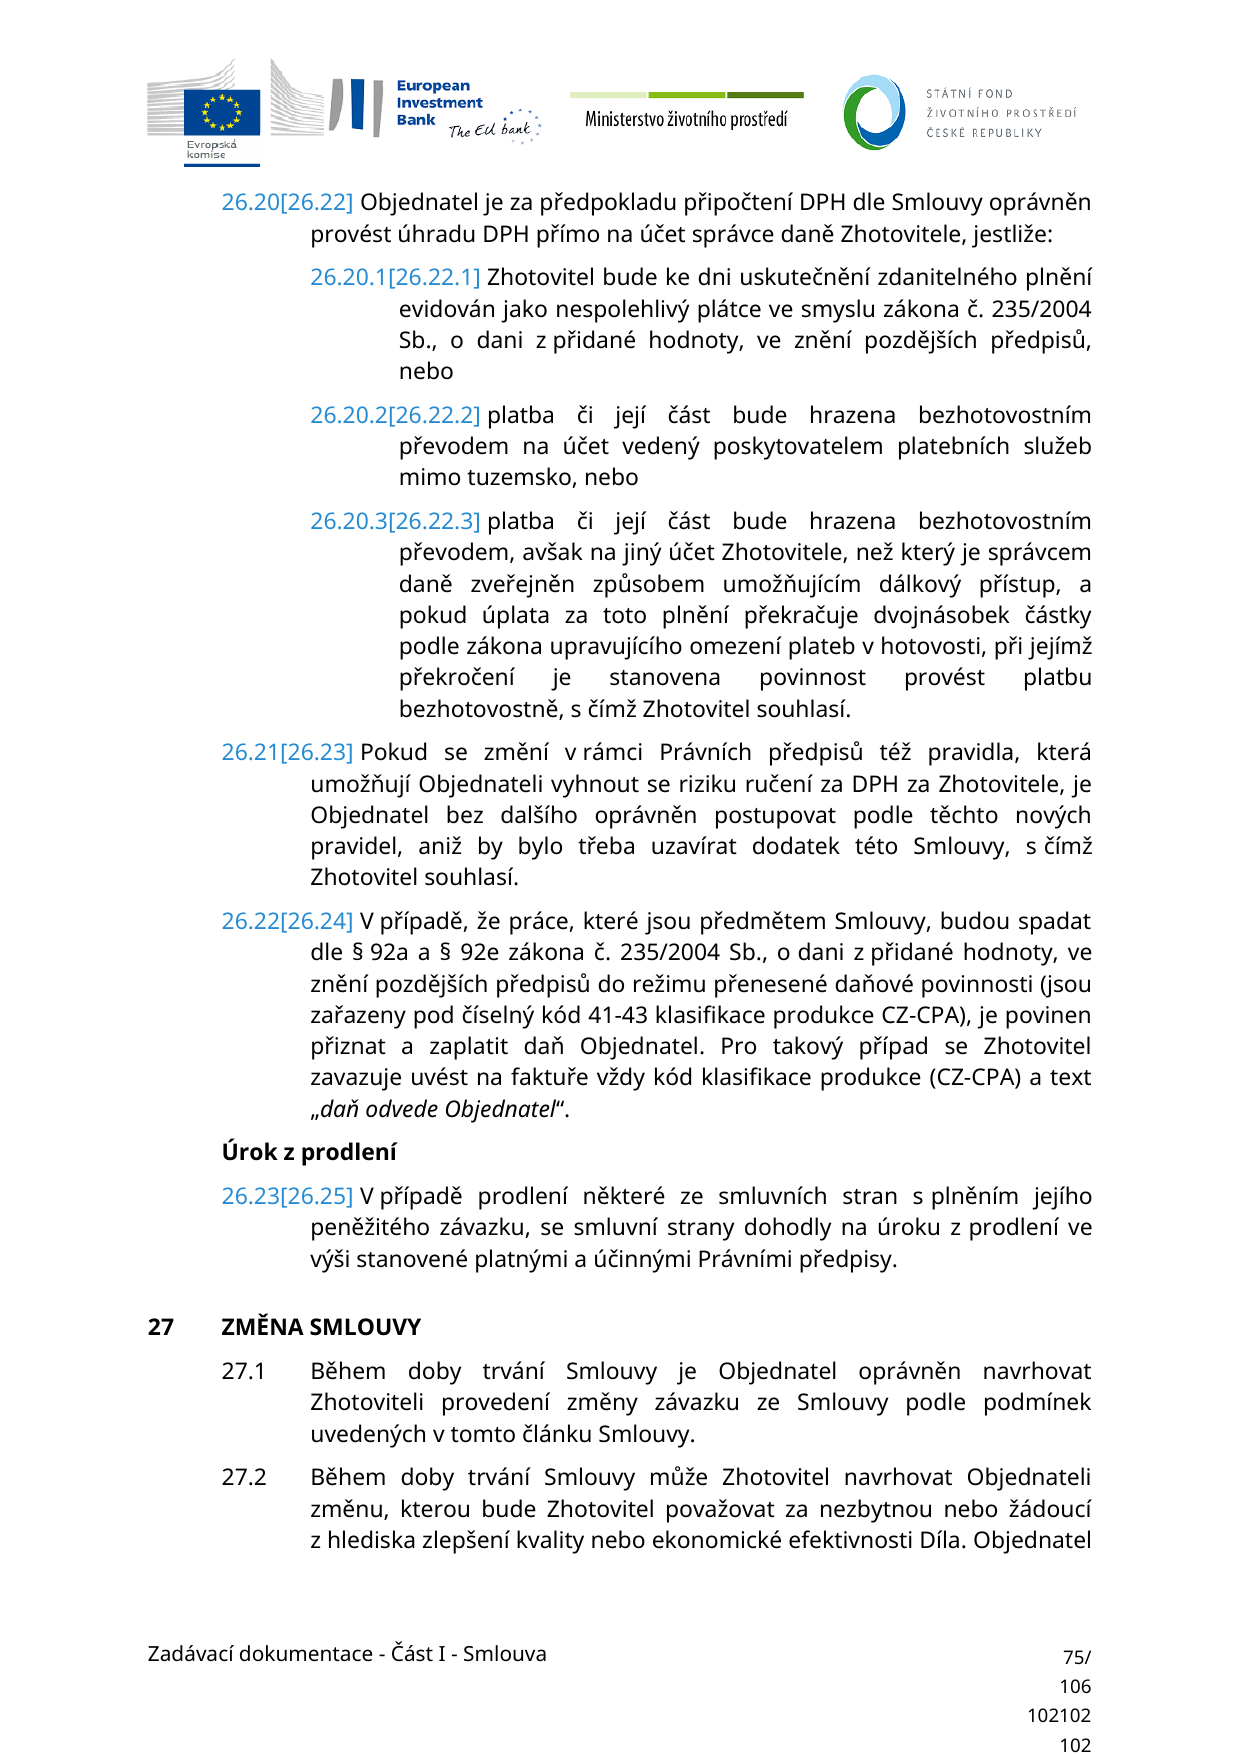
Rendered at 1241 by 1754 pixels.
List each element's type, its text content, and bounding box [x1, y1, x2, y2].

picture [147, 55, 1092, 167]
list V případě, že práce, které jsou předmětem Smlouvy, budou spadat dle § 92a a § 92e zákona č. 235/2004 Sb., o dani z přidané hodnoty, ve znění pozdějších předpisů do režimu přenesené daňové povinnosti (jsou zařazeny pod číselný kód 41-43 klasifikace produkce CZ-CPA), je povinen přiznat a zaplatit daň Objednatel. Pro takový případ se Zhotovitel zavazuje uvést na faktuře vždy kód klasifikace produkce (CZ-CPA) a text „daň odvede Objednatel“. [221, 905, 1093, 1124]
list platba či její část bude hrazena bezhotovostním převodem na účet vedený poskytovatelem platebních služeb mimo tuzemsko, nebo [310, 399, 1093, 492]
list Během doby trvání Smlouvy je Objednatel oprávněn navrhovat Zhotoviteli provedení změny závazku ze Smlouvy podle podmínek uvedených v tomto článku Smlouvy. [221, 1355, 1093, 1449]
text Úrok z prodlení [148, 1136, 1093, 1167]
list platba či její část bude hrazena bezhotovostním převodem, avšak na jiný účet Zhotovitele, než který je správcem daně zveřejněn způsobem umožňujícím dálkový přístup, a pokud úplata za toto plnění překračuje dvojnásobek částky podle zákona upravujícího omezení plateb v hotovosti, při jejímž překročení je stanovena povinnost provést platbu bezhotovostně, s čímž Zhotovitel souhlasí. [310, 505, 1093, 724]
list Pokud se změní v rámci Právních předpisů též pravidla, která umožňují Objednateli vyhnout se riziku ručení za DPH za Zhotovitele, je Objednatel bez dalšího oprávněn postupovat podle těchto nových pravidel, aniž by bylo třeba uzavírat dodatek této Smlouvy, s čímž Zhotovitel souhlasí. [221, 736, 1093, 892]
list V případě prodlení některé ze smluvních stran s plněním jejího peněžitého závazku, se smluvní strany dohodly na úroku z prodlení ve výši stanovené platnými a účinnými Právními předpisy. [221, 1180, 1093, 1274]
list Objednatel je za předpokladu připočtení DPH dle Smlouvy oprávněn provést úhradu DPH přímo na účet správce daně Zhotovitele, jestliže: [221, 186, 1093, 249]
list ZMĚNA SMLOUVY [148, 1311, 1093, 1342]
list Zhotovitel bude ke dni uskutečnění zdanitelného plnění evidován jako nespolehlivý plátce ve smyslu zákona č. 235/2004 Sb., o dani z přidané hodnoty, ve znění pozdějších předpisů, nebo [310, 261, 1093, 386]
